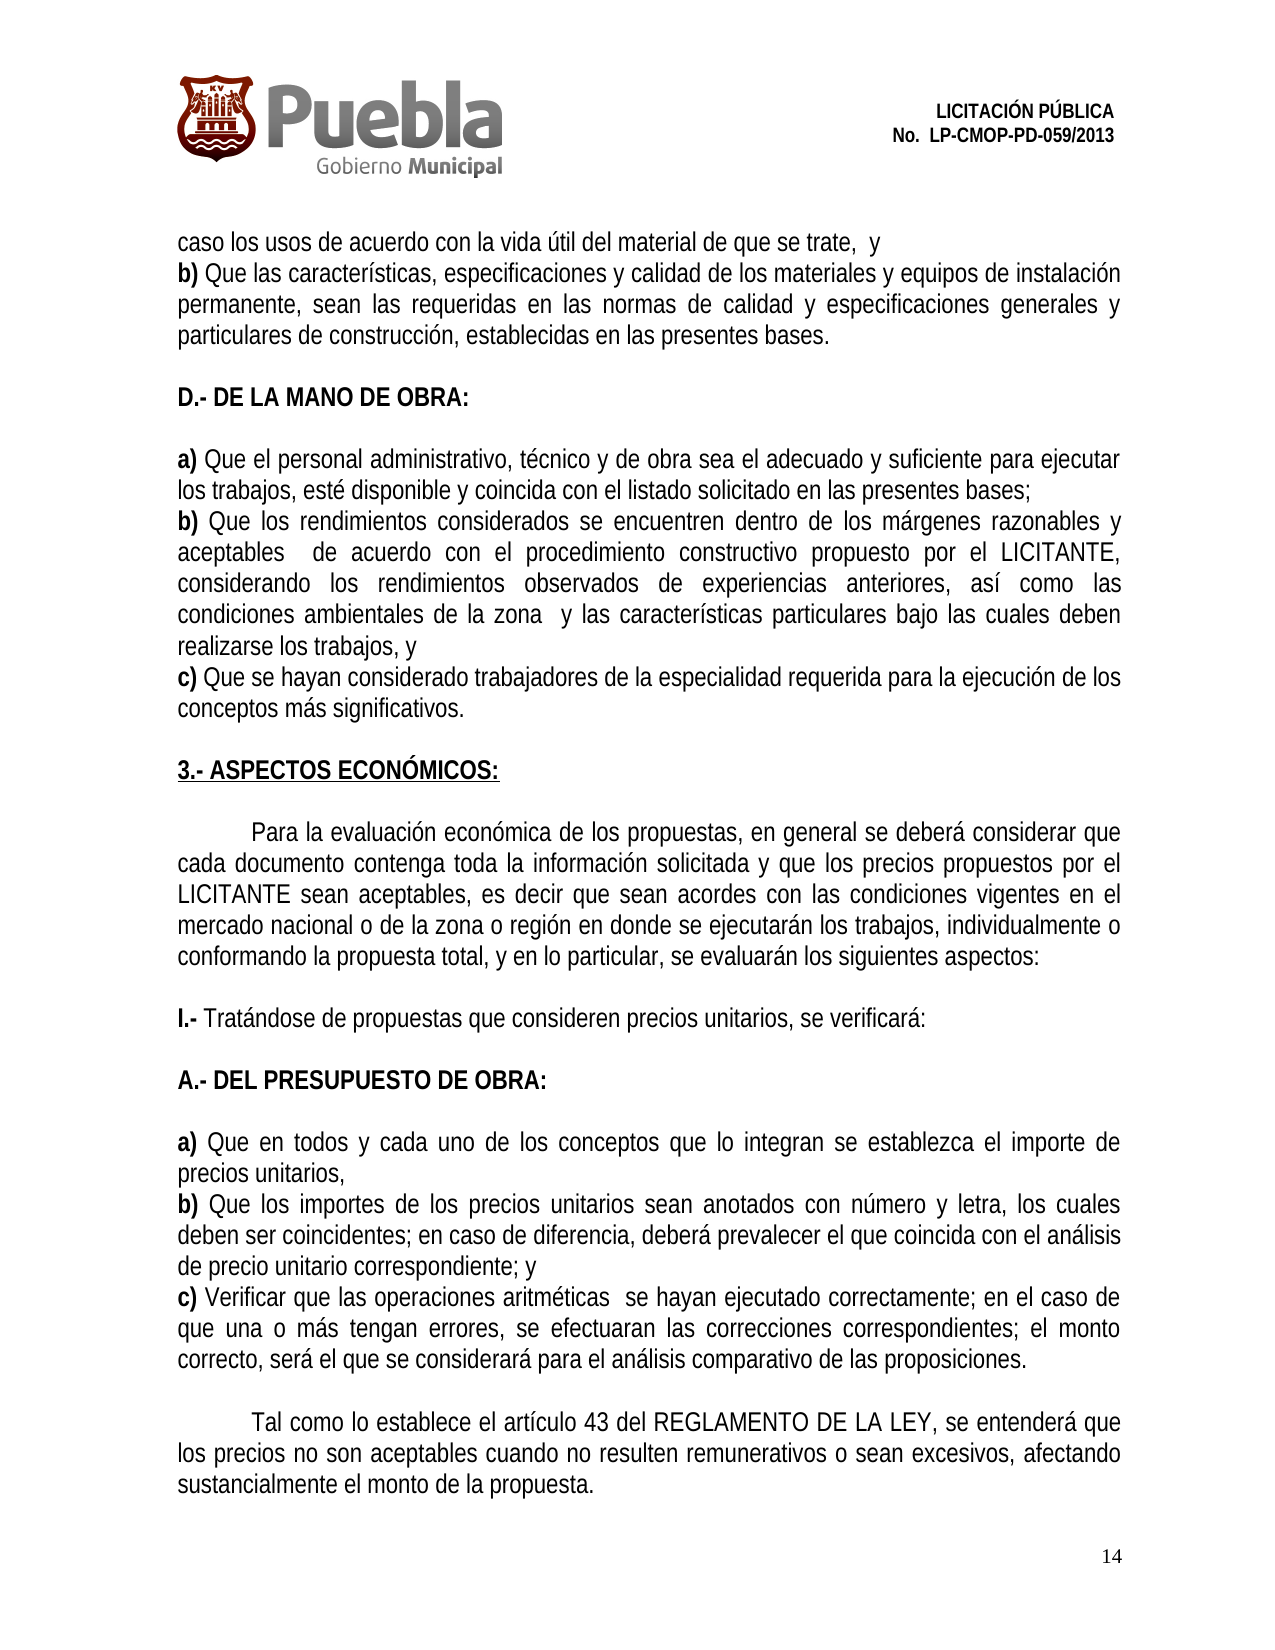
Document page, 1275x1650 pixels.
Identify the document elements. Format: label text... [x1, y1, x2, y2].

text D.- DE LA MANO DE OBRA: [177, 381, 1122, 412]
picture [177, 75, 502, 178]
text a) Que el personal administrativo, técnico y de obra sea el adecuado y suficiente para ejecutar los trabajos, esté disponible y coincida con el listado solicitado en las presentes bases; [177, 443, 1122, 506]
text Para la evaluación económica de los propuestas, en general se deberá considerar que cada documento contenga toda la información solicitada y que los precios propuestos por el LICITANTE sean aceptables, es decir que sean acordes con las condiciones vigentes en el mercado nacional o de la zona o región en donde se ejecutarán los trabajos, individualmente o conformando la propuesta total, y en lo particular, se evaluarán los siguientes aspectos: [177, 816, 1122, 971]
text c) Verificar que las operaciones aritméticas se hayan ejecutado correctamente; en el caso de que una o más tengan errores, se efectuaran las correcciones correspondientes; el monto correcto, será el que se considerará para el análisis comparativo de las proposiciones. [177, 1282, 1122, 1375]
text c) Que se hayan considerado trabajadores de la especialidad requerida para la ejecución de los conceptos más significativos. [177, 661, 1122, 723]
text b) Que las características, especificaciones y calidad de los materiales y equipos de instalación permanente, sean las requeridas en las normas de calidad y especificaciones generales y particulares de construcción, establecidas en las presentes bases. [177, 257, 1122, 350]
text a) Que en todos y cada uno de los conceptos que lo integran se establezca el importe de precios unitarios, [177, 1126, 1122, 1188]
text b) Que los rendimientos considerados se encuentren dentro de los márgenes razonables y aceptables de acuerdo con el procedimiento constructivo propuesto por el LICITANTE, considerando los rendimientos observados de experiencias anteriores, así como las condiciones ambientales de la zona y las características particulares bajo las cuales deben realizarse los trabajos, y [177, 506, 1122, 661]
text 3.- ASPECTOS ECONÓMICOS: [177, 754, 1122, 785]
text b) Que los importes de los precios unitarios sean anotados con número y letra, los cuales deben ser coincidentes; en caso de diferencia, deberá prevalecer el que coincida con el análisis de precio unitario correspondiente; y [177, 1188, 1122, 1282]
text Tal como lo establece el artículo 43 del REGLAMENTO DE LA LEY, se entenderá que los precios no son aceptables cuando no resulten remunerativos o sean excesivos, afectando sustancialmente el monto de la propuesta. [177, 1406, 1122, 1499]
text A.- DEL PRESUPUESTO DE OBRA: [177, 1064, 1122, 1095]
text I.- Tratándose de propuestas que consideren precios unitarios, se verificará: [177, 1002, 1122, 1033]
